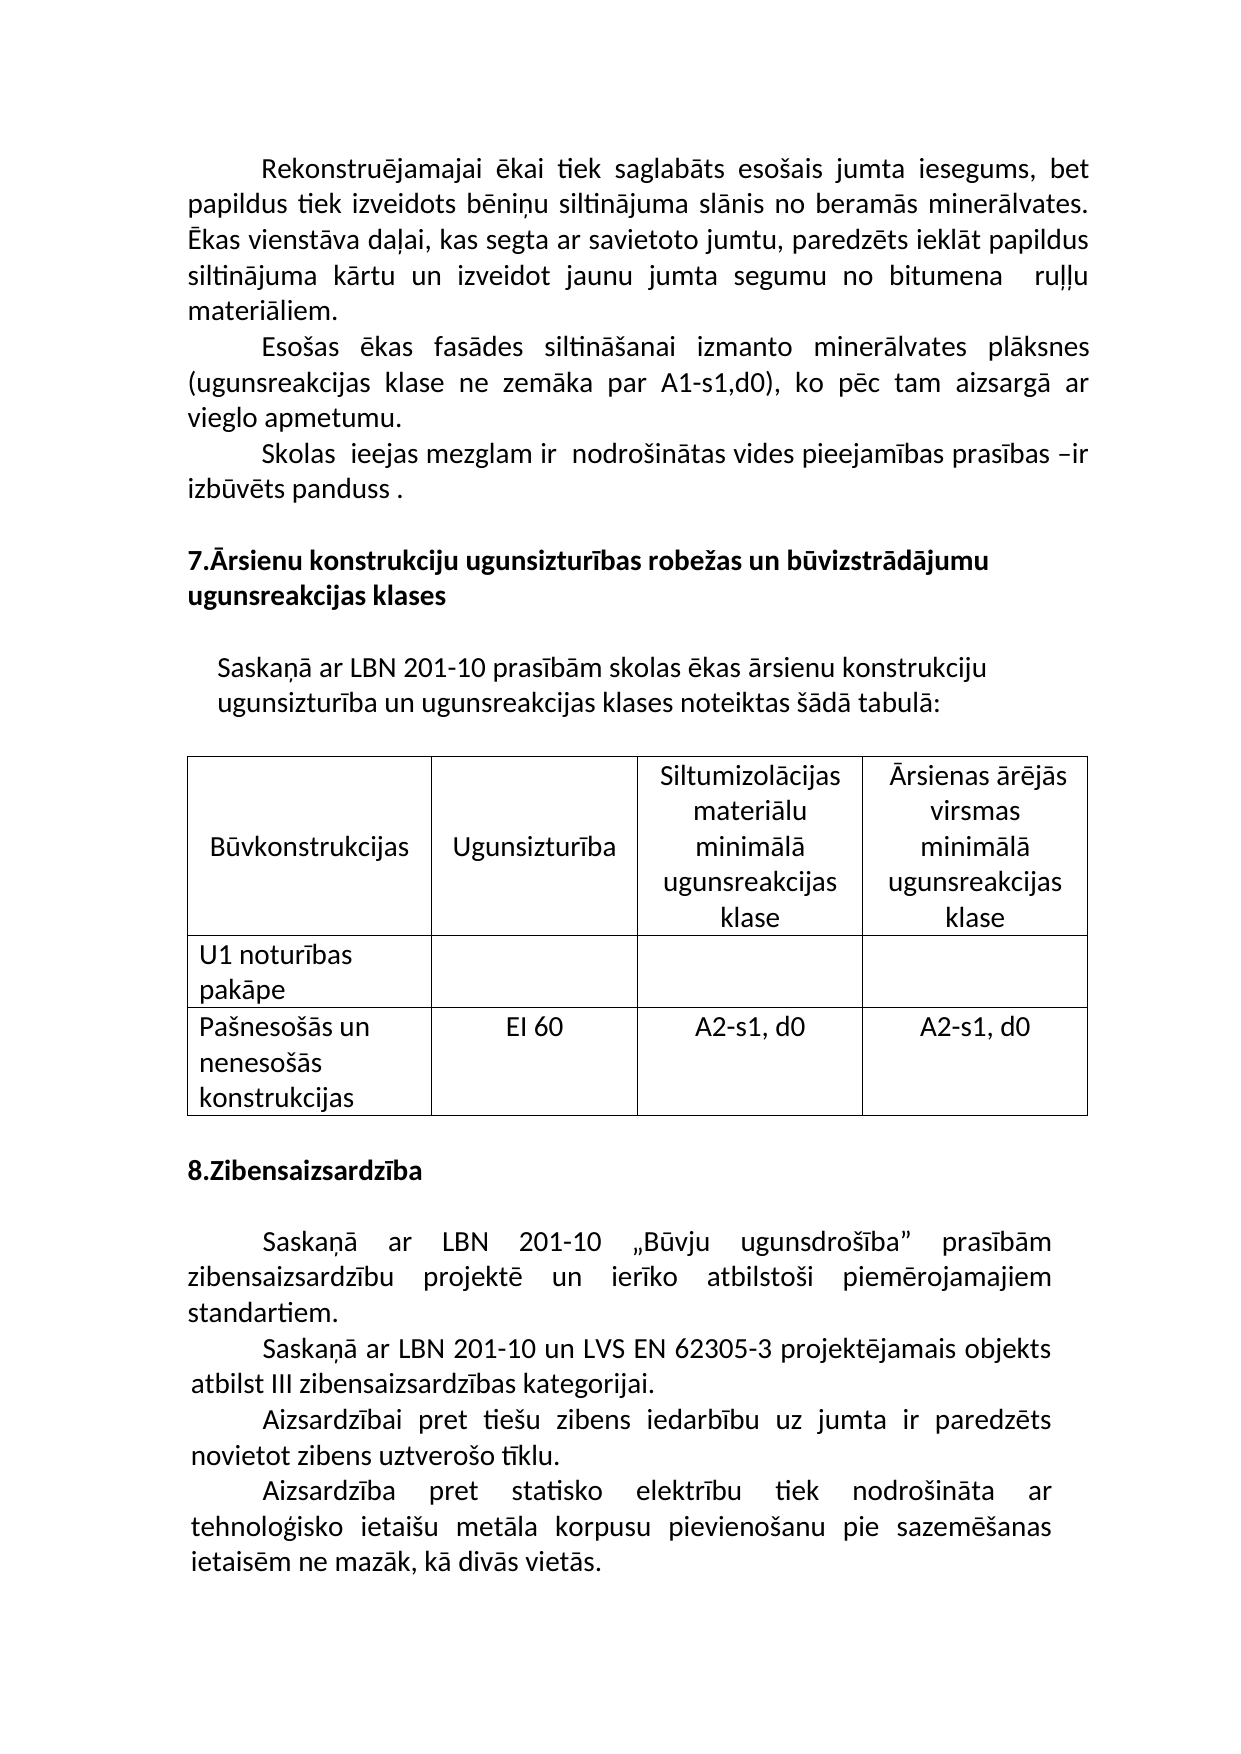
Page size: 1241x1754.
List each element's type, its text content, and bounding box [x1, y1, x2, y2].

text Esošas ēkas fasādes siltināšanai izmanto minerālvates plāksnes (ugunsreakcijas klase ne zemāka par A1-s1,d0), ko pēc tam aizsargā ar vieglo apmetumu. [187, 328, 1090, 435]
subtitle 8.Zibensaizsardzība [187, 1152, 1053, 1187]
text Aizsardzība pret statisko elektrību tiek nodrošināta ar tehnoloģisko ietaišu metāla korpusu pievienošanu pie sazemēšanas ietaisēm ne mazāk, kā divās vietās. [191, 1472, 1053, 1579]
table_cell U1 noturības pakāpe [188, 936, 431, 1007]
table_header Būvkonstrukcijas [188, 757, 431, 935]
text Saskaņā ar LBN 201-10 „Būvju ugunsdrošība” prasībām zibensaizsardzību projektē un ierīko atbilstoši piemērojamajiem standartiem. [187, 1223, 1053, 1330]
text Saskaņā ar LBN 201-10 un LVS EN 62305-3 projektējamais objekts atbilst III zibensaizsardzības kategorijai. [191, 1330, 1053, 1401]
table_header Ugunsizturība [432, 757, 637, 935]
table_cell A2-s1, d0 [863, 1008, 1087, 1115]
text 7.Ārsienu konstrukciju ugunsizturības robežas un būvizstrādājumu ugunsreakcijas klases [187, 542, 1053, 613]
text Saskaņā ar LBN 201-10 prasībām skolas ēkas ārsienu konstrukciju ugunsizturība un ugunsreakcijas klases noteiktas šādā tabulā: [217, 649, 1053, 720]
table_cell [863, 936, 1087, 1007]
table_cell [432, 936, 637, 1007]
table_header Siltumizolācijas materiālu minimālā ugunsreakcijas klase [638, 757, 862, 935]
table_cell EI 60 [432, 1008, 637, 1115]
table_cell A2-s1, d0 [638, 1008, 862, 1115]
text Skolas ieejas mezglam ir nodrošinātas vides pieejamības prasības –ir izbūvēts panduss . [187, 435, 1090, 506]
table_cell Pašnesošās un nenesošās konstrukcijas [188, 1008, 431, 1115]
text Rekonstruējamajai ēkai tiek saglabāts esošais jumta iesegums, bet papildus tiek izveidots bēniņu siltinājuma slānis no beramās minerālvates. Ēkas vienstāva daļai, kas segta ar savietoto jumtu, paredzēts ieklāt papildus siltinājuma kārtu un izveidot jaunu jumta segumu no bitumena ruļļu materiāliem. [187, 150, 1090, 328]
table_header Ārsienas ārējās virsmas minimālā ugunsreakcijas klase [863, 757, 1087, 935]
table_cell [638, 936, 862, 1007]
text Aizsardzībai pret tiešu zibens iedarbību uz jumta ir paredzēts novietot zibens uztverošo tīklu. [191, 1401, 1053, 1472]
